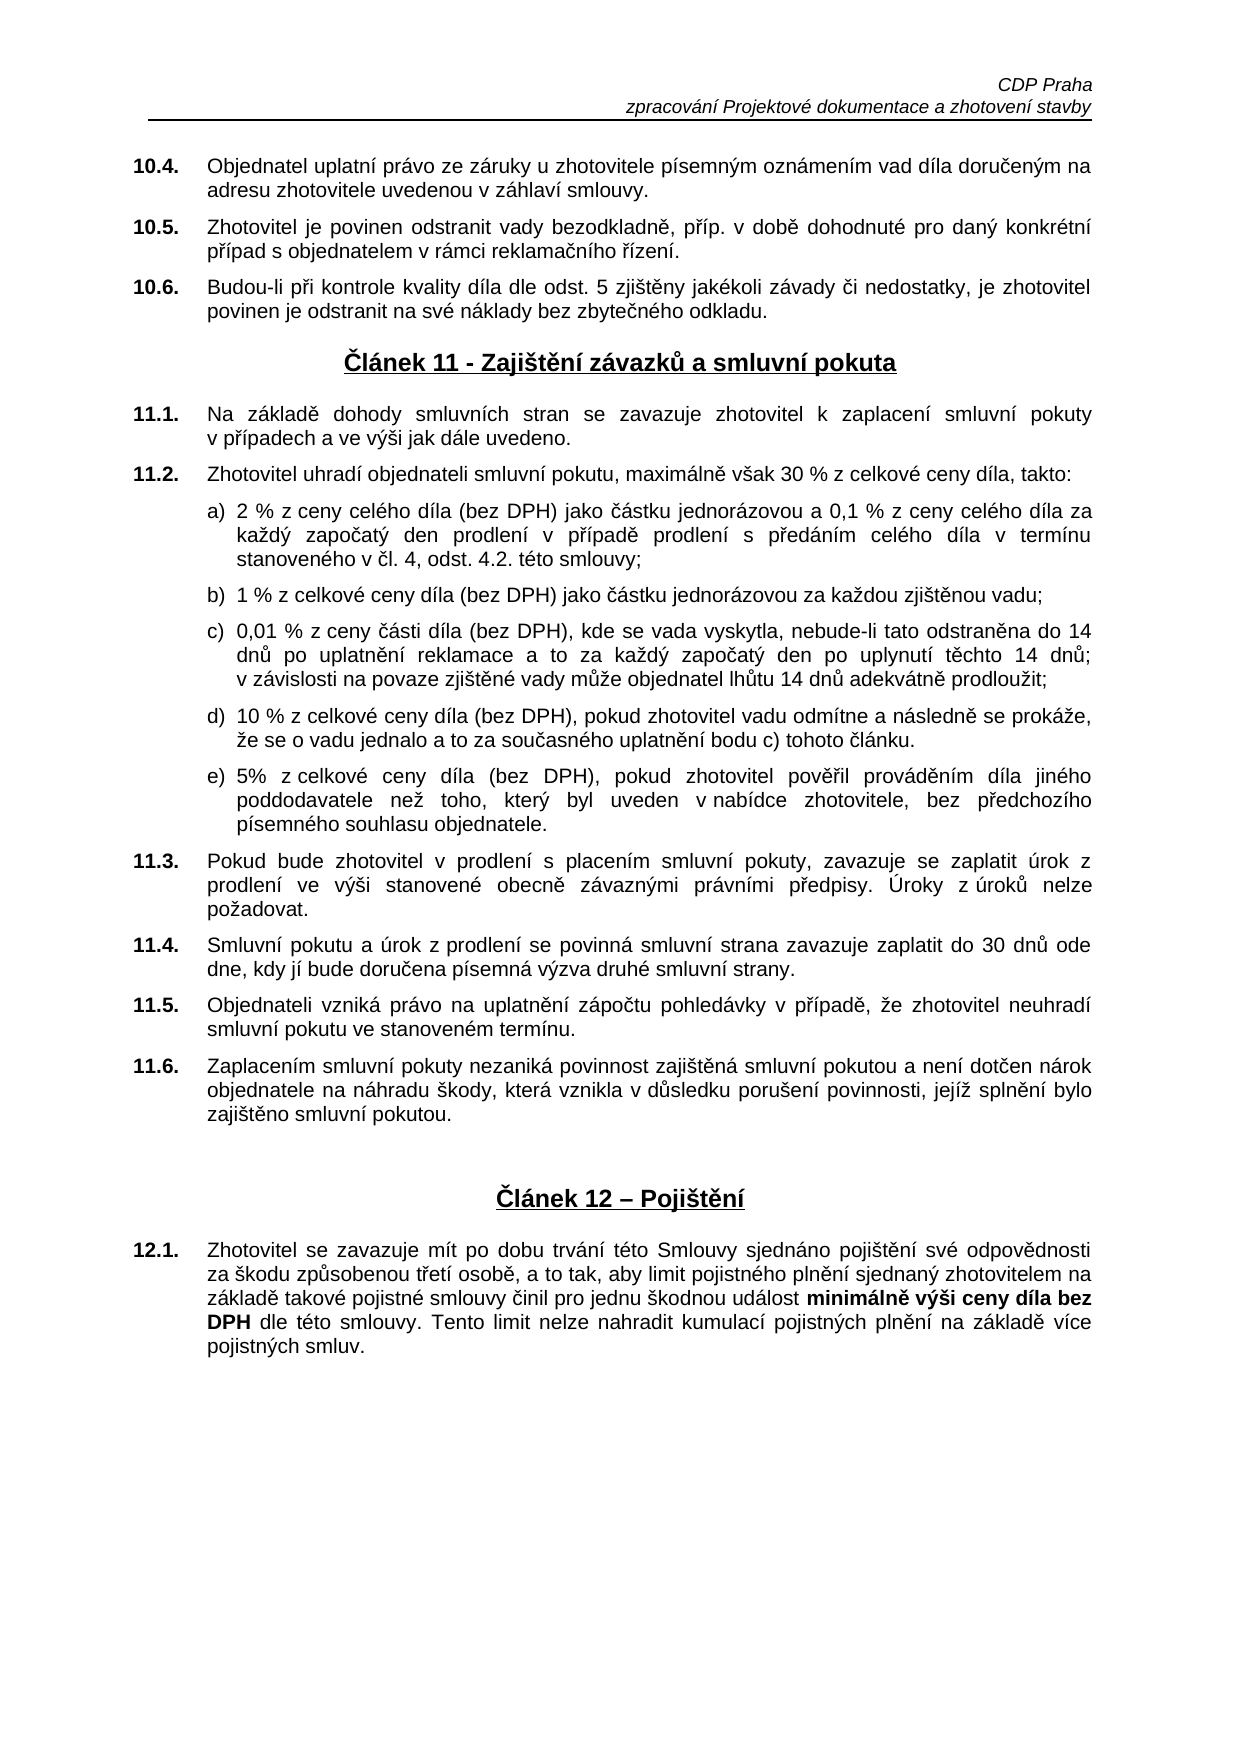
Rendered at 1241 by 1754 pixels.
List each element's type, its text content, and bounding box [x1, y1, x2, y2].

text Zhotovitel se zavazuje mít po dobu trvání této Smlouvy sjednáno pojištění své odpovědnosti za škodu způsobenou třetí osobě, a to tak, aby limit pojistného plnění sjednaný zhotovitelem na základě takové pojistné smlouvy činil pro jednu škodnou událost minimálně výši ceny díla bez DPH dle této smlouvy. Tento limit nelze nahradit kumulací pojistných plnění na základě více pojistných smluv. [133, 1238, 1092, 1358]
text Zaplacením smluvní pokuty nezaniká povinnost zajištěná smluvní pokutou a není dotčen nárok objednatele na náhradu škody, která vznikla v důsledku porušení povinnosti, jejíž splnění bylo zajištěno smluvní pokutou. [133, 1054, 1092, 1126]
text e) 5% z celkové ceny díla (bez DPH), pokud zhotovitel pověřil prováděním díla jiného poddodavatele než toho, který byl uveden v nabídce zhotovitele, bez předchozího písemného souhlasu objednatele. [207, 764, 1092, 836]
text a) 2 % z ceny celého díla (bez DPH) jako částku jednorázovou a 0,1 % z ceny celého díla za každý započatý den prodlení v případě prodlení s předáním celého díla v termínu stanoveného v čl. 4, odst. 4.2. této smlouvy; [207, 498, 1092, 570]
text Objednatel uplatní právo ze záruky u zhotovitele písemným oznámením vad díla doručeným na adresu zhotovitele uvedenou v záhlaví smlouvy. [133, 154, 1092, 202]
text Zhotovitel uhradí objednateli smluvní pokutu, maximálně však 30 % z celkové ceny díla, takto: [133, 462, 1092, 486]
text Pokud bude zhotovitel v prodlení s placením smluvní pokuty, zavazuje se zaplatit úrok z prodlení ve výši stanovené obecně závaznými právními předpisy. Úroky z úroků nelze požadovat. [133, 848, 1092, 920]
text Budou-li při kontrole kvality díla dle odst. 5 zjištěny jakékoli závady či nedostatky, je zhotovitel povinen je odstranit na své náklady bez zbytečného odkladu. [133, 275, 1092, 323]
text Zhotovitel je povinen odstranit vady bezodkladně, příp. v době dohodnuté pro daný konkrétní případ s objednatelem v rámci reklamačního řízení. [133, 214, 1092, 262]
subtitle Článek 11 - Zajištění závazků a smluvní pokuta [148, 348, 1092, 377]
text Na základě dohody smluvních stran se zavazuje zhotovitel k zaplacení smluvní pokuty v případech a ve výši jak dále uvedeno. [133, 402, 1092, 449]
text d) 10 % z celkové ceny díla (bez DPH), pokud zhotovitel vadu odmítne a následně se prokáže, že se o vadu jednalo a to za současného uplatnění bodu c) tohoto článku. [207, 704, 1092, 752]
text c) 0,01 % z ceny části díla (bez DPH), kde se vada vyskytla, nebude-li tato odstraněna do 14 dnů po uplatnění reklamace a to za každý započatý den po uplynutí těchto 14 dnů; v závislosti na povaze zjištěné vady může objednatel lhůtu 14 dnů adekvátně prodloužit; [207, 619, 1092, 691]
text Smluvní pokutu a úrok z prodlení se povinná smluvní strana zavazuje zaplatit do 30 dnů ode dne, kdy jí bude doručena písemná výzva druhé smluvní strany. [133, 933, 1092, 981]
subtitle Článek 12 – Pojištění [148, 1184, 1092, 1213]
text b) 1 % z celkové ceny díla (bez DPH) jako částku jednorázovou za každou zjištěnou vadu; [207, 583, 1092, 607]
text Objednateli vzniká právo na uplatnění zápočtu pohledávky v případě, že zhotovitel neuhradí smluvní pokutu ve stanoveném termínu. [133, 993, 1092, 1041]
